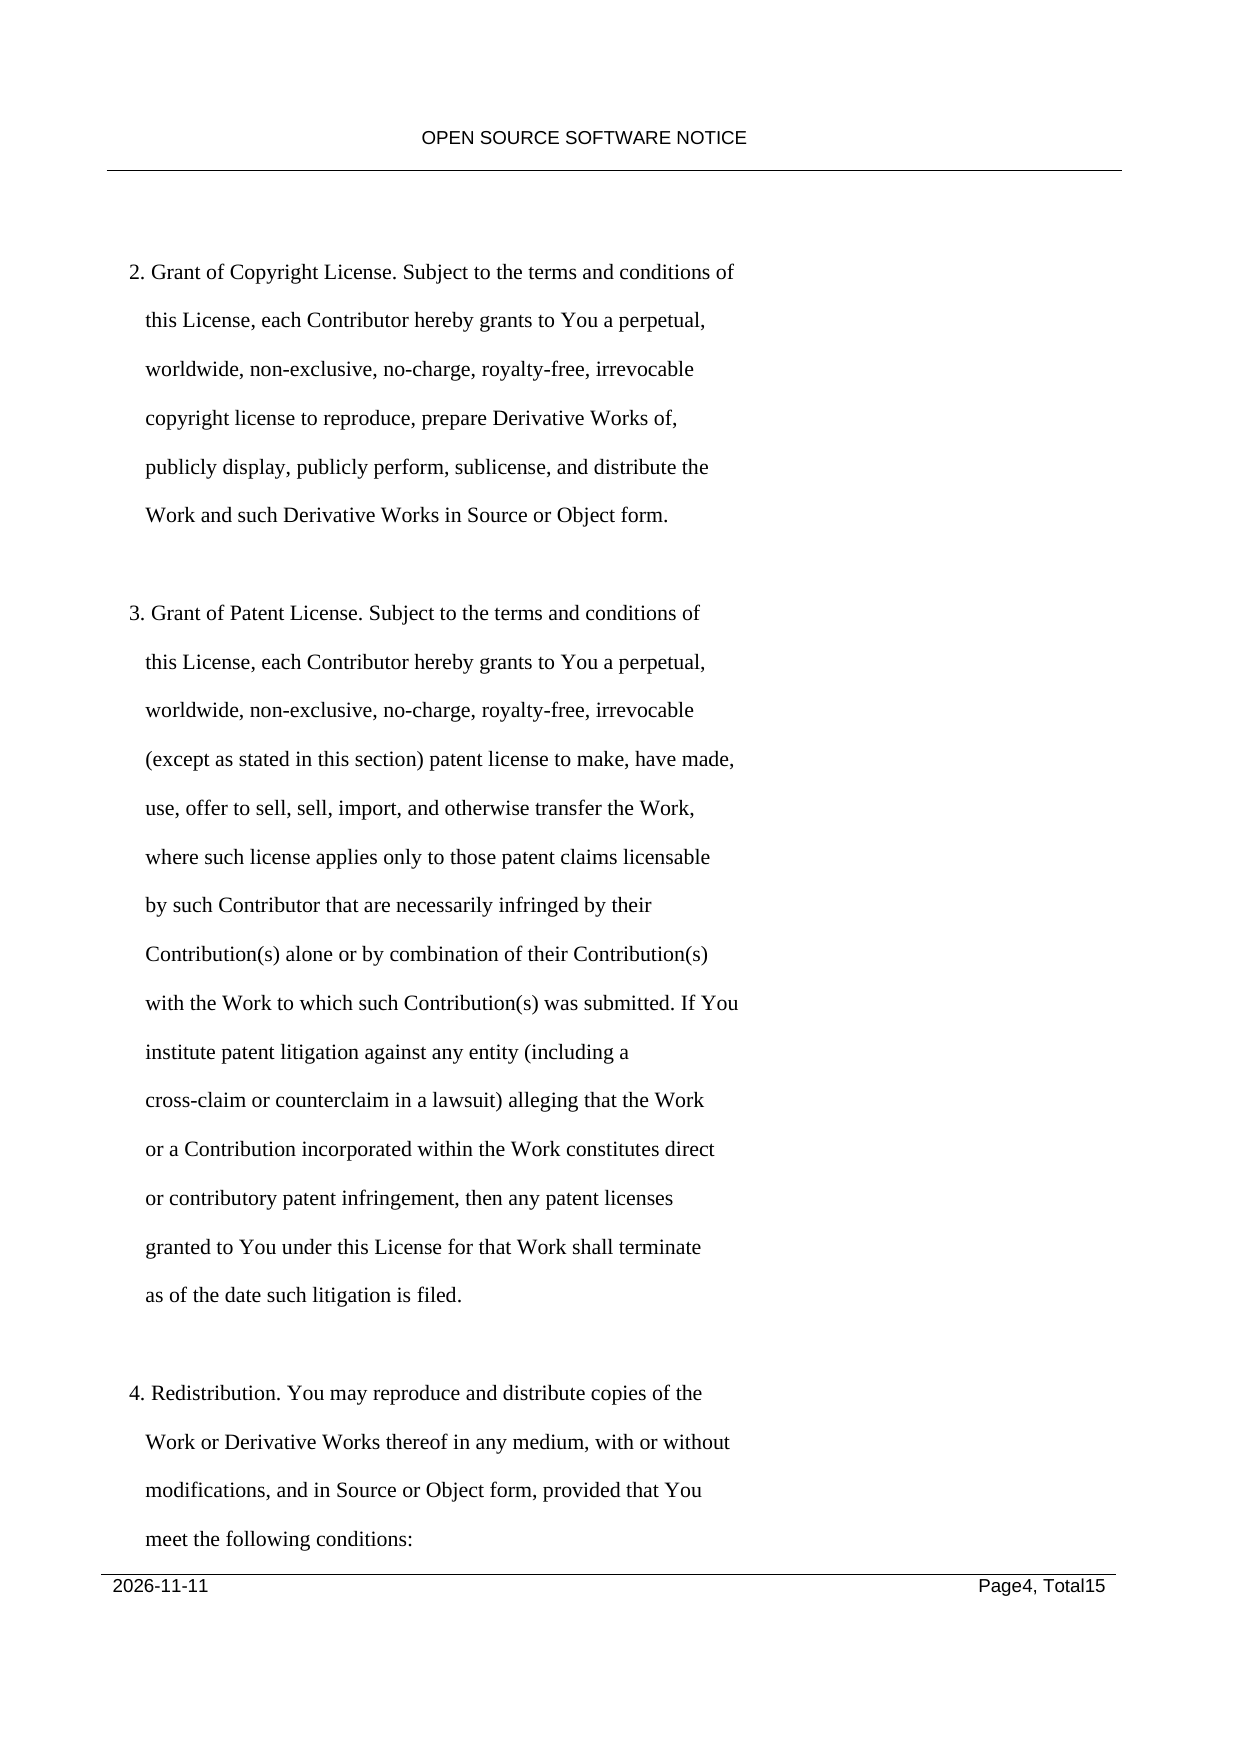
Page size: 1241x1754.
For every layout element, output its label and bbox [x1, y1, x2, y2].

text [112, 206, 1128, 1555]
